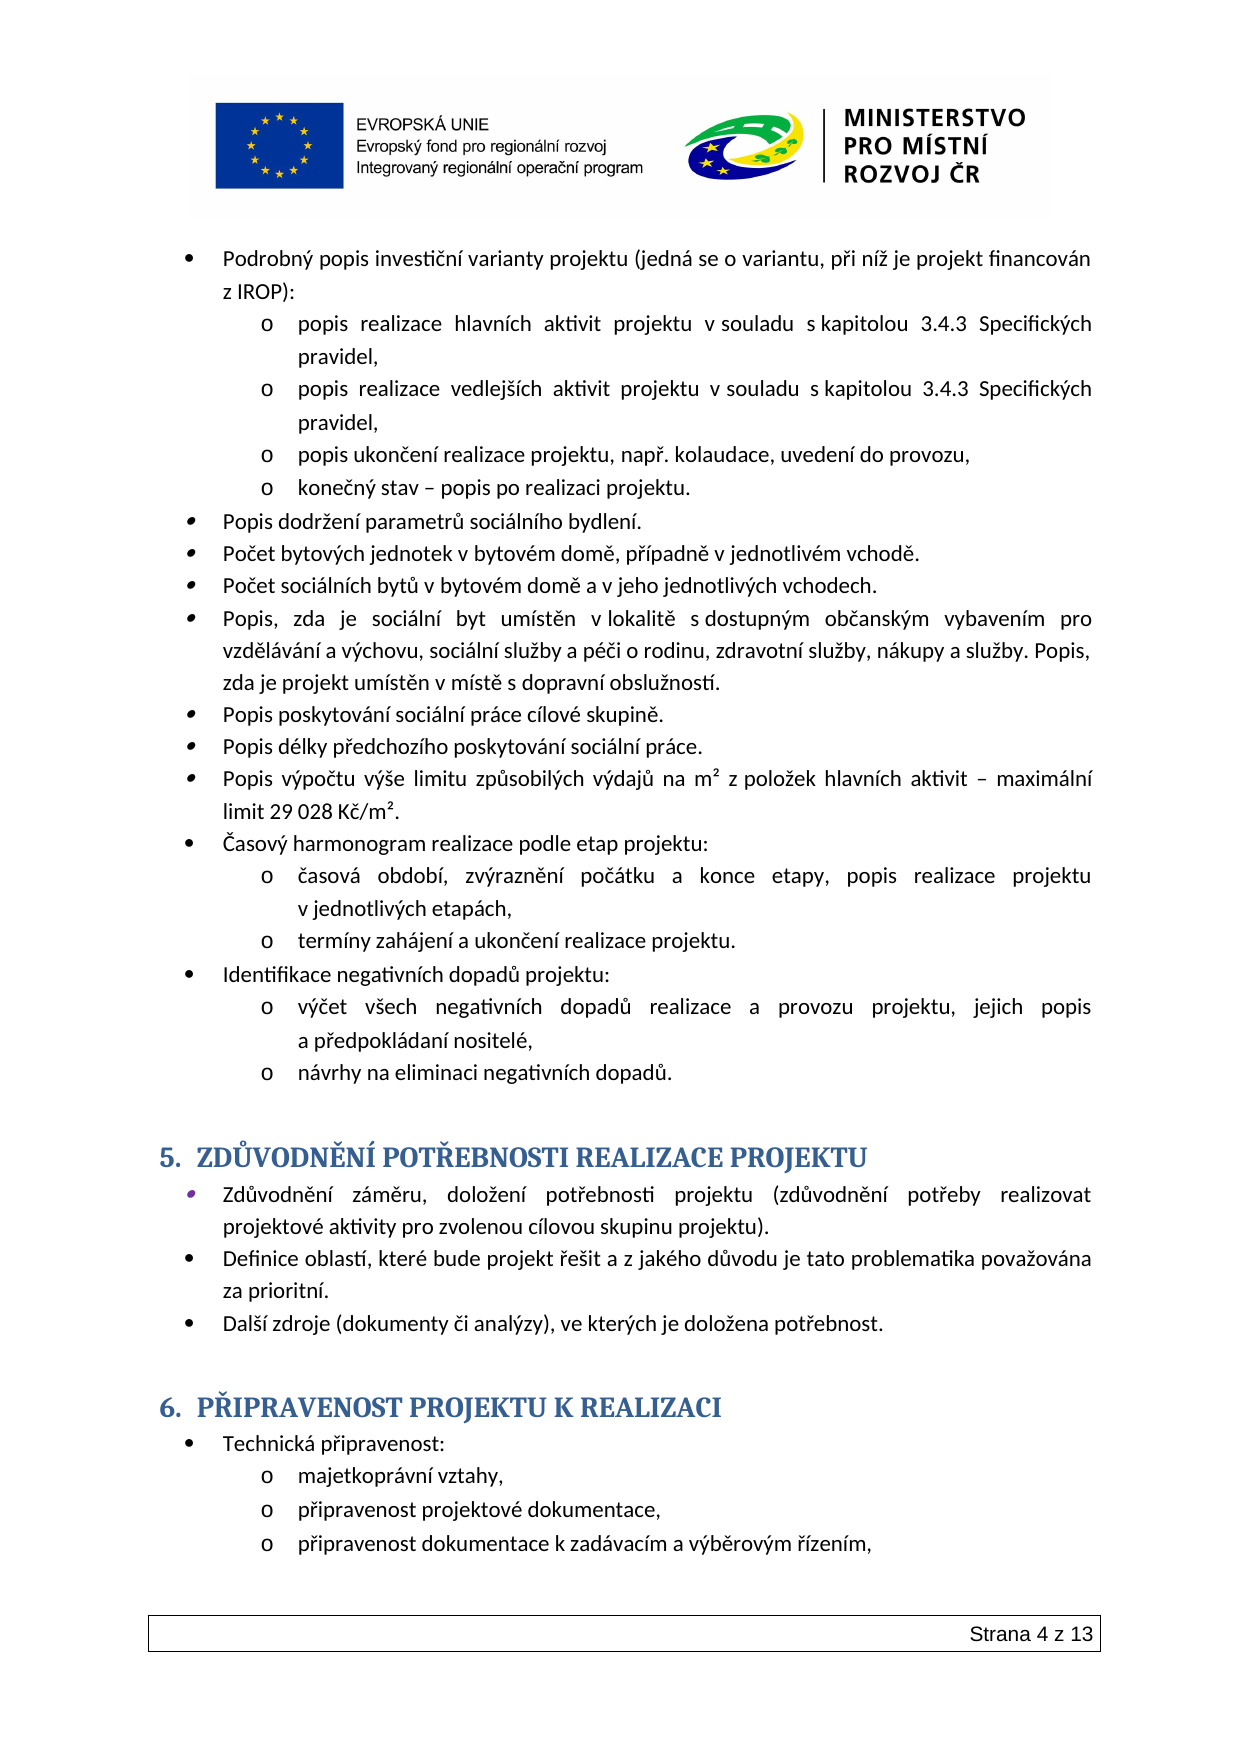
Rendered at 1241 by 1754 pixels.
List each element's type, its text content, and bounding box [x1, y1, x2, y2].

list Další zdroje (dokumenty či analýzy), ve kterých je doložena potřebnost. [185, 1309, 1093, 1337]
list Počet bytových jednotek v bytovém domě, případně v jednotlivém vchodě. [185, 539, 1093, 567]
list Popis dodržení parametrů sociálního bydlení. [185, 507, 1093, 535]
list Technická připravenost: [185, 1429, 1093, 1457]
list Podrobný popis investiční varianty projektu (jedná se o variantu, při níž je projekt financován z IROP): [185, 244, 1093, 305]
list Identifikace negativních dopadů projektu: [185, 960, 1093, 988]
list termíny zahájení a ukončení realizace projektu. [260, 927, 1093, 956]
list popis realizace hlavních aktivit projektu v souladu s kapitolou 3.4.3 Specifických pravidel, [260, 309, 1093, 370]
subtitle Připravenost projektu k realizaci [159, 1391, 1093, 1424]
list Časový harmonogram realizace podle etap projektu: [185, 829, 1093, 857]
list Popis délky předchozího poskytování sociální práce. [185, 732, 1093, 760]
list majetkoprávní vztahy, [260, 1462, 1093, 1491]
list výčet všech negativních dopadů realizace a provozu projektu, jejich popis a předpokládaní nositelé, [260, 992, 1093, 1054]
list Popis výpočtu výše limitu způsobilých výdajů na m² z položek hlavních aktivit – maximální limit 29 028 Kč/m². [185, 764, 1093, 825]
subtitle ZDŮVODNĚNÍ POTŘEBNOSTI REALIZACE PROJEKTU [159, 1141, 1093, 1175]
list časová období, zvýraznění počátku a konce etapy, popis realizace projektu v jednotlivých etapách, [260, 861, 1093, 922]
list připravenost dokumentace k zadávacím a výběrovým řízením, [260, 1529, 1093, 1558]
list Popis, zda je sociální byt umístěn v lokalitě s dostupným občanským vybavením pro vzdělávání a výchovu, sociální služby a péči o rodinu, zdravotní služby, nákupy a služby. Popis, zda je projekt umístěn v místě s dopravní obslužností. [185, 604, 1093, 696]
list popis ukončení realizace projektu, např. kolaudace, uvedení do provozu, [260, 440, 1093, 469]
list Popis poskytování sociální práce cílové skupině. [185, 700, 1093, 728]
list Zdůvodnění záměru, doložení potřebnosti projektu (zdůvodnění potřeby realizovat projektové aktivity pro zvolenou cílovou skupinu projektu). [185, 1180, 1093, 1240]
list popis realizace vedlejších aktivit projektu v souladu s kapitolou 3.4.3 Specifických pravidel, [260, 374, 1093, 436]
list návrhy na eliminaci negativních dopadů. [260, 1058, 1093, 1087]
list konečný stav – popis po realizaci projektu. [260, 473, 1093, 503]
list Počet sociálních bytů v bytovém domě a v jeho jednotlivých vchodech. [185, 571, 1093, 599]
list Definice oblastí, které bude projekt řešit a z jakého důvodu je tato problematika považována za prioritní. [185, 1244, 1093, 1304]
list připravenost projektové dokumentace, [260, 1495, 1093, 1524]
picture [187, 73, 1053, 217]
